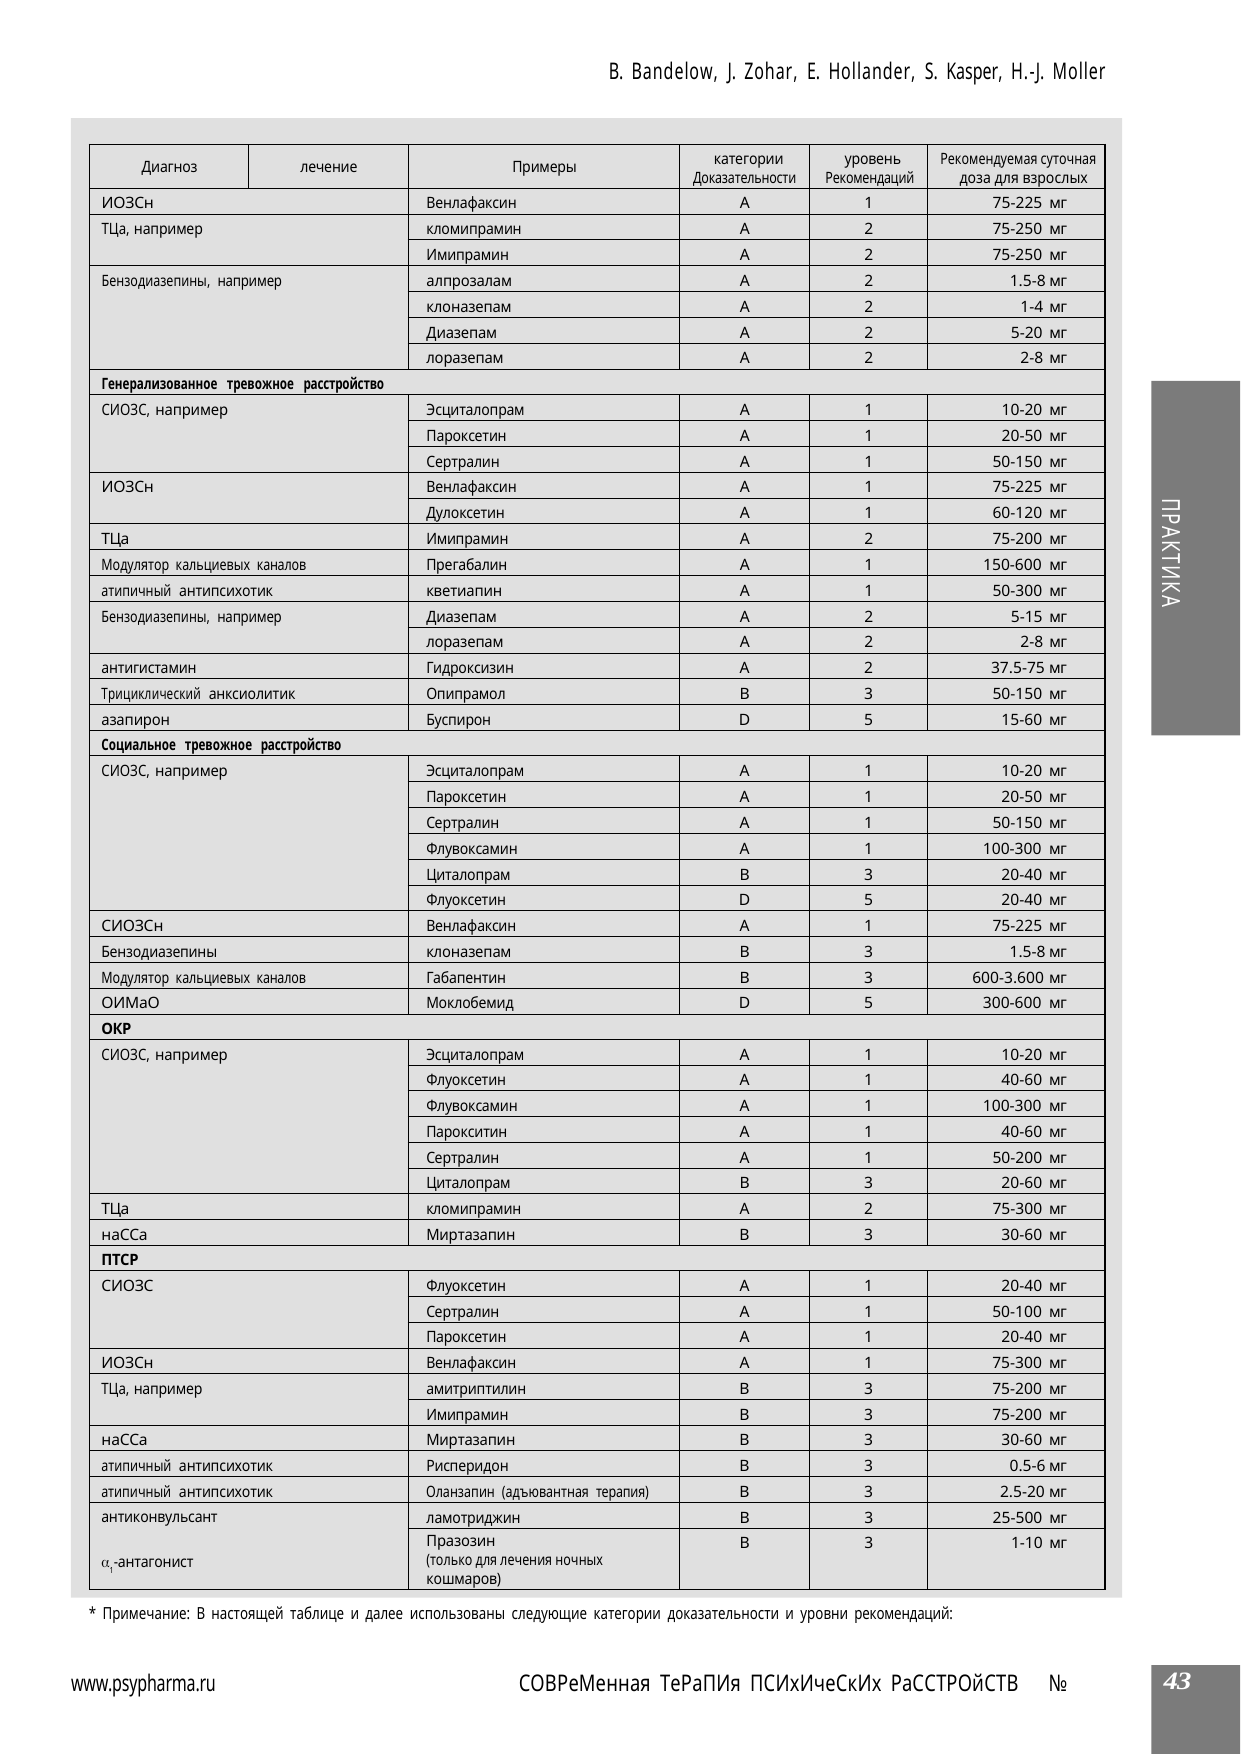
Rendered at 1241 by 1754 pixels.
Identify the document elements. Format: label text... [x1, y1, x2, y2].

table_cell Имипрамин [409, 240, 679, 265]
table_cell 3 [810, 1477, 927, 1502]
table_cell Эсциталопрам [409, 1040, 679, 1065]
table_cell 20-50 мг [928, 782, 1104, 807]
table_cell A [680, 654, 809, 678]
table_cell Модулятор кальциевых каналов [90, 963, 408, 988]
table_cell 1 [810, 576, 927, 601]
table_cell ламотриджин [409, 1503, 679, 1528]
table_cell A [680, 782, 809, 807]
table_cell СИОЗС, например [90, 395, 408, 472]
table_cell Флуоксетин [409, 1066, 679, 1090]
table_cell Венлафаксин [409, 1349, 679, 1373]
table_cell амитриптилин [409, 1374, 679, 1399]
table_cell Диазепам [409, 318, 679, 343]
table_cell 1 [810, 808, 927, 833]
table_cell 3 [810, 963, 927, 988]
table_cell 1 [810, 756, 927, 781]
table_cell 40-60 мг [928, 1117, 1104, 1142]
table_cell азапирон [90, 705, 408, 730]
table_cell A [680, 1117, 809, 1142]
table_cell атипичный антипсихотик [90, 576, 408, 601]
table_cell ОИМаО [90, 989, 408, 1013]
table_cell 5 [810, 989, 927, 1013]
table_cell A [680, 1091, 809, 1116]
table_cell Дулоксетин [409, 499, 679, 523]
table_cell A [680, 240, 809, 265]
table_cell Имипрамин [409, 1400, 679, 1424]
table_cell 1 [810, 421, 927, 446]
table_cell Сертралин [409, 1297, 679, 1322]
table_header Примеры [409, 145, 679, 188]
table_cell Рисперидон [409, 1451, 679, 1476]
table_cell A [680, 266, 809, 291]
table_cell Сертралин [409, 808, 679, 833]
table_cell Габапентин [409, 963, 679, 988]
table_cell 100-300 мг [928, 1091, 1104, 1116]
table_cell Буспирон [409, 705, 679, 730]
table_cell 10-20 мг [928, 1040, 1104, 1065]
table_cell A [680, 499, 809, 523]
table_cell 2 [810, 524, 927, 549]
table_cell Венлафаксин [409, 911, 679, 936]
table_cell Флувоксамин [409, 834, 679, 859]
table_cell лоразепам [409, 344, 679, 368]
table_cell B [680, 1477, 809, 1502]
table_cell D [680, 886, 809, 910]
table_cell 37.5-75 мг [928, 654, 1104, 678]
table_cell 75-200 мг [928, 1374, 1104, 1399]
table_cell A [680, 576, 809, 601]
table_cell 75-300 мг [928, 1194, 1104, 1219]
table_cell 30-60 мг [928, 1220, 1104, 1245]
table_cell Циталопрам [409, 1169, 679, 1193]
table_cell 20-50 мг [928, 421, 1104, 446]
table_cell антигистамин [90, 654, 408, 678]
table_header Рекомендуемая суточная доза для взрослых [928, 145, 1104, 188]
table_cell 2.5-20 мг [928, 1477, 1104, 1502]
table_cell 1 [810, 1143, 927, 1168]
table_cell 300-600 мг [928, 989, 1104, 1013]
table_cell Моклобемид [409, 989, 679, 1013]
table_cell СИОЗС, например [90, 756, 408, 910]
table_cell Бензодиазепины [90, 937, 408, 962]
table_cell 1 [810, 189, 927, 213]
table_cell B [680, 1529, 809, 1589]
table_cell 3 [810, 1451, 927, 1476]
table_cell B [680, 963, 809, 988]
table_cell клоназепам [409, 292, 679, 317]
table_cell ОКР [90, 1015, 1104, 1039]
table_cell клоназепам [409, 937, 679, 962]
table_cell A [680, 756, 809, 781]
table_cell 5-15 мг [928, 602, 1104, 627]
table_cell Пароксетин [409, 421, 679, 446]
table_cell 50-100 мг [928, 1297, 1104, 1322]
text * Примечание: В настоящей таблице и далее использованы следующие категории доказательности и уровни рекомендаций: [88, 1602, 1182, 1624]
table_cell алпрозалам [409, 266, 679, 291]
table_cell 50-150 мг [928, 679, 1104, 704]
table_cell 1 [810, 550, 927, 575]
table_cell 2 [810, 654, 927, 678]
table_cell 2 [810, 602, 927, 627]
table_cell 20-40 мг [928, 860, 1104, 884]
table_cell A [680, 1040, 809, 1065]
table_cell СИОЗС [90, 1271, 408, 1347]
table_cell ТЦа, например [90, 1374, 408, 1424]
table_cell 1.5-8 мг [928, 266, 1104, 291]
table_cell кломипрамин [409, 1194, 679, 1219]
table_cell 75-225 мг [928, 189, 1104, 213]
table_cell кветиапин [409, 576, 679, 601]
table_cell Пароксетин [409, 1323, 679, 1347]
table_cell 5 [810, 886, 927, 910]
table_cell 1 [810, 499, 927, 523]
table_cell A [680, 1143, 809, 1168]
table_cell 2 [810, 1194, 927, 1219]
table_cell 75-250 мг [928, 240, 1104, 265]
table_cell 30-60 мг [928, 1426, 1104, 1450]
table_cell B [680, 937, 809, 962]
table_cell 1 [810, 1091, 927, 1116]
table_cell Диазепам [409, 602, 679, 627]
table_cell 3 [810, 1426, 927, 1450]
table_cell Циталопрам [409, 860, 679, 884]
table_cell 1.5-8 мг [928, 937, 1104, 962]
table_cell A [680, 1323, 809, 1347]
table_cell 50-200 мг [928, 1143, 1104, 1168]
table_cell 20-60 мг [928, 1169, 1104, 1193]
table_cell 2 [810, 266, 927, 291]
table_cell 1 [810, 1066, 927, 1090]
table_cell 1 [810, 782, 927, 807]
table_cell B [680, 1426, 809, 1450]
table_cell 40-60 мг [928, 1066, 1104, 1090]
table_cell наССа [90, 1426, 408, 1450]
table_cell ТЦа [90, 1194, 408, 1219]
table_cell A [680, 834, 809, 859]
table_cell A [680, 473, 809, 497]
table_cell A [680, 395, 809, 420]
table_cell 20-40 мг [928, 1323, 1104, 1347]
table_cell Оланзапин (адъювантная терапия) [409, 1477, 679, 1502]
table_cell 20-40 мг [928, 1271, 1104, 1296]
table_cell Гидроксизин [409, 654, 679, 678]
table_cell D [680, 989, 809, 1013]
table_cell 2 [810, 240, 927, 265]
table_cell 1 [810, 1323, 927, 1347]
table_cell 3 [810, 1220, 927, 1245]
table_cell Миртазапин [409, 1220, 679, 1245]
table_cell 20-40 мг [928, 886, 1104, 910]
table_cell B [680, 1374, 809, 1399]
table_cell A [680, 628, 809, 652]
table_cell Пароксетин [409, 782, 679, 807]
table_cell 3 [810, 937, 927, 962]
table_cell A [680, 1271, 809, 1296]
table_cell 1 [810, 447, 927, 472]
table_cell 3 [810, 1503, 927, 1528]
table_cell Бензодиазепины, например [90, 602, 408, 652]
table_cell 1 [810, 1117, 927, 1142]
table_cell СИОЗС, например [90, 1040, 408, 1193]
table_cell D [680, 705, 809, 730]
table_cell A [680, 189, 809, 213]
table_header уровень Рекомендаций [810, 145, 927, 188]
table_cell 1 [810, 1297, 927, 1322]
table_cell Модулятор кальциевых каналов [90, 550, 408, 575]
table_cell Сертралин [409, 1143, 679, 1168]
table_cell ТЦа [90, 524, 408, 549]
table_cell Опипрамол [409, 679, 679, 704]
table_cell A [680, 911, 809, 936]
table_cell 50-150 мг [928, 808, 1104, 833]
table_cell наССа [90, 1220, 408, 1245]
table_cell A [680, 1297, 809, 1322]
table_cell 75-200 мг [928, 1400, 1104, 1424]
table_cell Социальное тревожное расстройство [90, 731, 1104, 755]
table_cell 25-500 мг [928, 1503, 1104, 1528]
table_cell 1 [810, 1349, 927, 1373]
table_cell B [680, 1169, 809, 1193]
table_cell B [680, 1451, 809, 1476]
table_cell Имипрамин [409, 524, 679, 549]
table_cell 1 [810, 395, 927, 420]
table_cell кломипрамин [409, 215, 679, 239]
table_header категории Доказательности [680, 145, 809, 188]
table_cell ИОЗСн [90, 189, 408, 213]
table_cell Эсциталопрам [409, 756, 679, 781]
table_cell Венлафаксин [409, 189, 679, 213]
table_cell 2-8 мг [928, 628, 1104, 652]
table_cell 3 [810, 1169, 927, 1193]
table_cell 1 [810, 1271, 927, 1296]
table_cell Сертралин [409, 447, 679, 472]
table_cell 1 [810, 473, 927, 497]
table_cell 10-20 мг [928, 756, 1104, 781]
table_cell 2-8 мг [928, 344, 1104, 368]
table_cell Венлафаксин [409, 473, 679, 497]
table_cell A [680, 602, 809, 627]
table_cell 1 [810, 911, 927, 936]
table_cell ТЦа, например [90, 215, 408, 265]
table_cell Флувоксамин [409, 1091, 679, 1116]
table_cell 2 [810, 292, 927, 317]
table_cell A [680, 447, 809, 472]
table_cell 60-120 мг [928, 499, 1104, 523]
table_cell 0.5-6 мг [928, 1451, 1104, 1476]
table_cell 2 [810, 344, 927, 368]
table_cell A [680, 1066, 809, 1090]
table_cell 3 [810, 1400, 927, 1424]
table_cell A [680, 550, 809, 575]
table_cell 1-4 мг [928, 292, 1104, 317]
table_cell Генерализованное тревожное расстройство [90, 370, 1104, 394]
table_cell лоразепам [409, 628, 679, 652]
table_cell 3 [810, 860, 927, 884]
table_cell Флуоксетин [409, 1271, 679, 1296]
table_cell Трициклический анксиолитик [90, 679, 408, 704]
table_cell 3 [810, 1374, 927, 1399]
table_cell 75-225 мг [928, 473, 1104, 497]
table_cell 5 [810, 705, 927, 730]
table_cell Эсциталопрам [409, 395, 679, 420]
table_cell A [680, 808, 809, 833]
table_cell B [680, 1503, 809, 1528]
table_cell 100-300 мг [928, 834, 1104, 859]
table_cell 1 [810, 834, 927, 859]
table_cell Миртазапин [409, 1426, 679, 1450]
table_cell 75-225 мг [928, 911, 1104, 936]
table_cell 50-150 мг [928, 447, 1104, 472]
table_cell A [680, 524, 809, 549]
table_cell СИОЗСн [90, 911, 408, 936]
table_cell A [680, 215, 809, 239]
table_cell 1 [810, 1040, 927, 1065]
table_cell Прегабалин [409, 550, 679, 575]
table_cell ИОЗСн [90, 473, 408, 523]
table_cell 150-600 мг [928, 550, 1104, 575]
table_cell 75-300 мг [928, 1349, 1104, 1373]
table_cell атипичный антипсихотик [90, 1451, 408, 1476]
table_cell ИОЗСн [90, 1349, 408, 1373]
table_cell ПТСР [90, 1246, 1104, 1270]
table_cell 15-60 мг [928, 705, 1104, 730]
table_cell антиконвульсант 1-антагонист [90, 1503, 408, 1589]
table_cell B [680, 860, 809, 884]
table_cell 75-250 мг [928, 215, 1104, 239]
table_header Диагноз [90, 145, 248, 188]
table_cell 5-20 мг [928, 318, 1104, 343]
table_cell Бензодиазепины, например [90, 266, 408, 368]
table_cell A [680, 344, 809, 368]
table_cell 600-3.600 мг [928, 963, 1104, 988]
table_cell 3 [810, 679, 927, 704]
table_cell 1-10 мг [928, 1529, 1104, 1589]
table_header лечение [249, 145, 408, 188]
table_cell B [680, 679, 809, 704]
table_cell 75-200 мг [928, 524, 1104, 549]
table_cell B [680, 1400, 809, 1424]
table_cell A [680, 292, 809, 317]
table_cell B [680, 1220, 809, 1245]
table_cell 2 [810, 628, 927, 652]
table_cell Флуоксетин [409, 886, 679, 910]
table_cell Парокситин [409, 1117, 679, 1142]
table_cell 10-20 мг [928, 395, 1104, 420]
table_cell A [680, 318, 809, 343]
table_cell A [680, 1349, 809, 1373]
table_cell Празозин (только для лечения ночных кошмаров) [409, 1529, 679, 1589]
table_cell атипичный антипсихотик [90, 1477, 408, 1502]
table_cell 2 [810, 318, 927, 343]
table_cell 2 [810, 215, 927, 239]
table_cell 50-300 мг [928, 576, 1104, 601]
table_cell A [680, 421, 809, 446]
table_cell A [680, 1194, 809, 1219]
table_cell 3 [810, 1529, 927, 1589]
